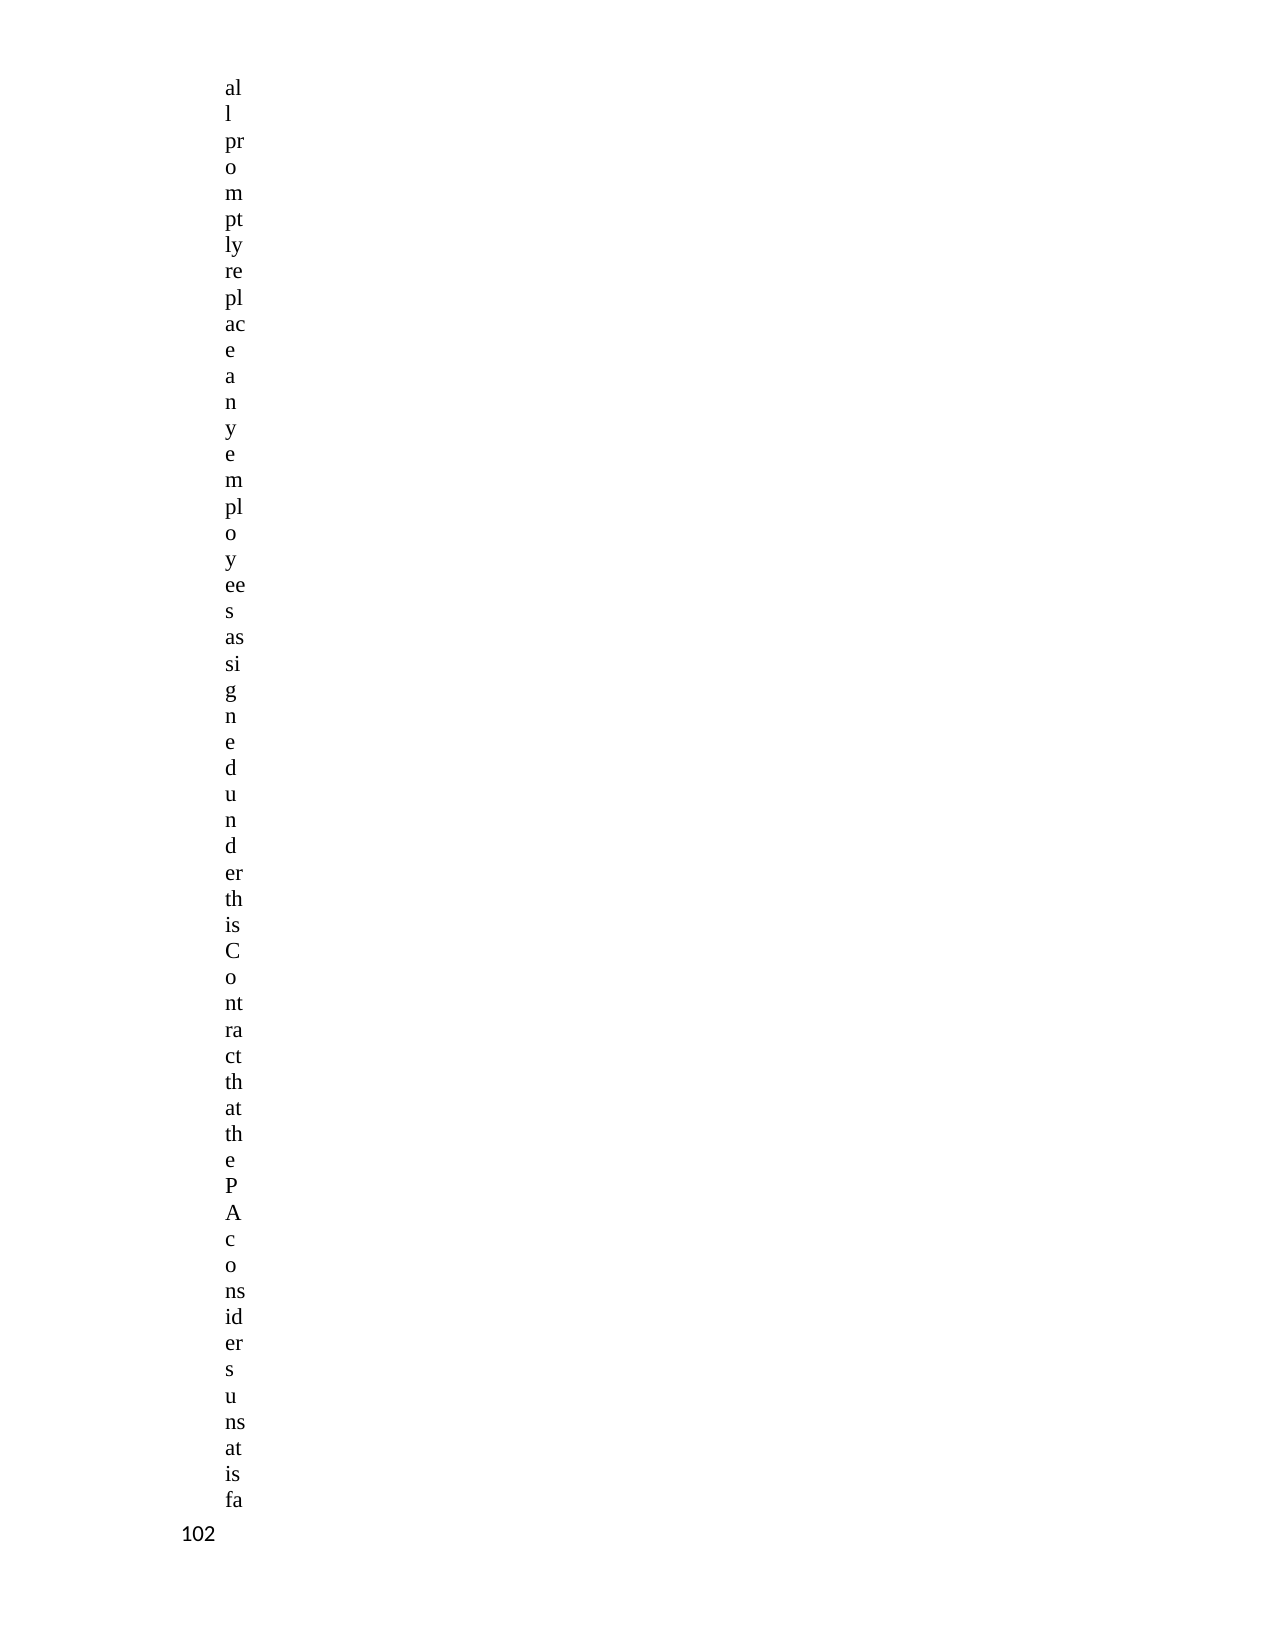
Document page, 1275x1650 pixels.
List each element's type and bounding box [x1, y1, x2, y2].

list [187, 75, 246, 1513]
